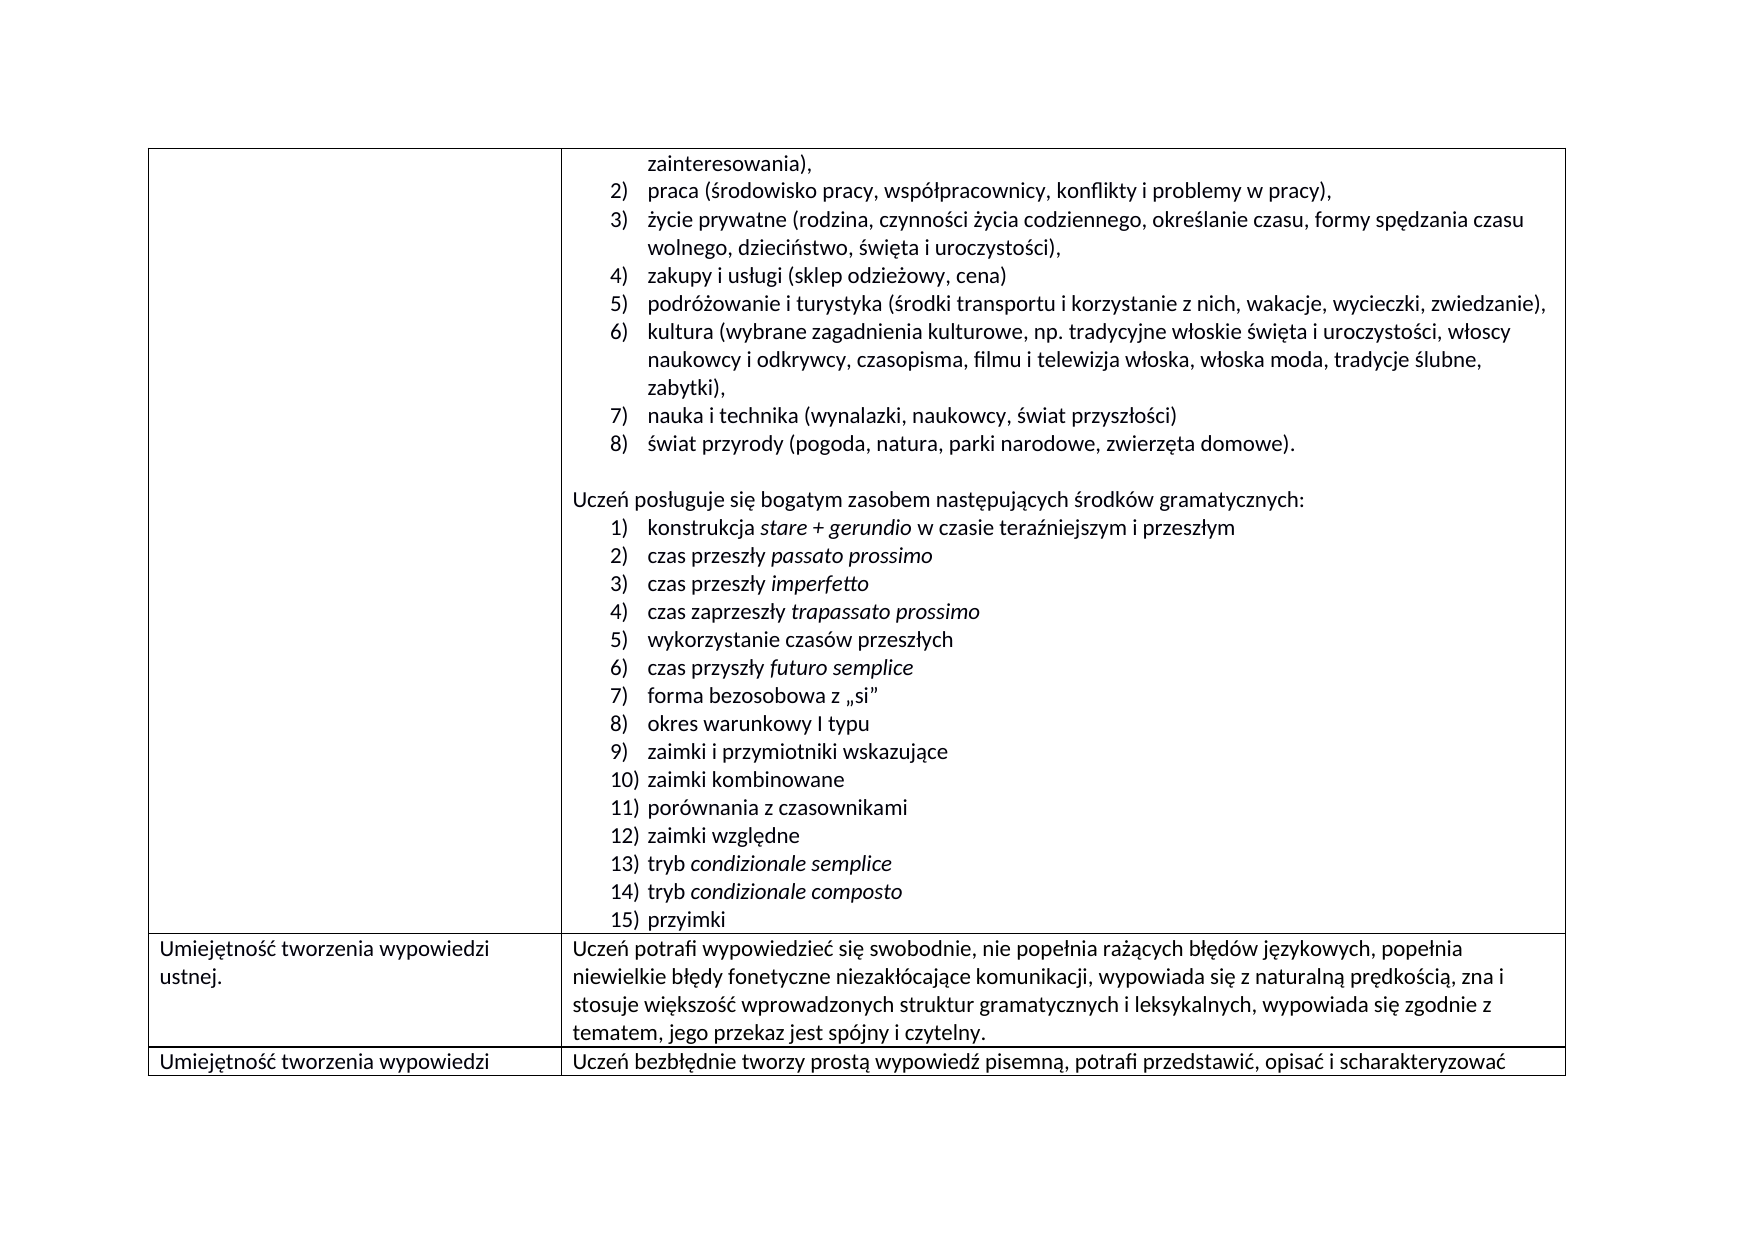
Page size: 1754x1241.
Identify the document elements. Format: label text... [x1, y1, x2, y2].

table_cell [149, 1048, 561, 1075]
table_cell Uczeń potrafi wypowiedzieć się swobodnie, nie popełnia rażących błędów językowych, popełnia niewielkie błędy fonetyczne niezakłócające komunikacji, wypowiada się z naturalną prędkością, zna i stosuje większość wprowadzonych struktur gramatycznych i leksykalnych, wypowiada się zgodnie z tematem, jego przekaz jest spójny i czytelny. [562, 934, 1565, 1046]
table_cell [149, 149, 561, 933]
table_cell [562, 149, 1565, 933]
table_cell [562, 1048, 1565, 1075]
table_cell Umiejętność tworzenia wypowiedzi ustnej. [149, 934, 561, 1046]
